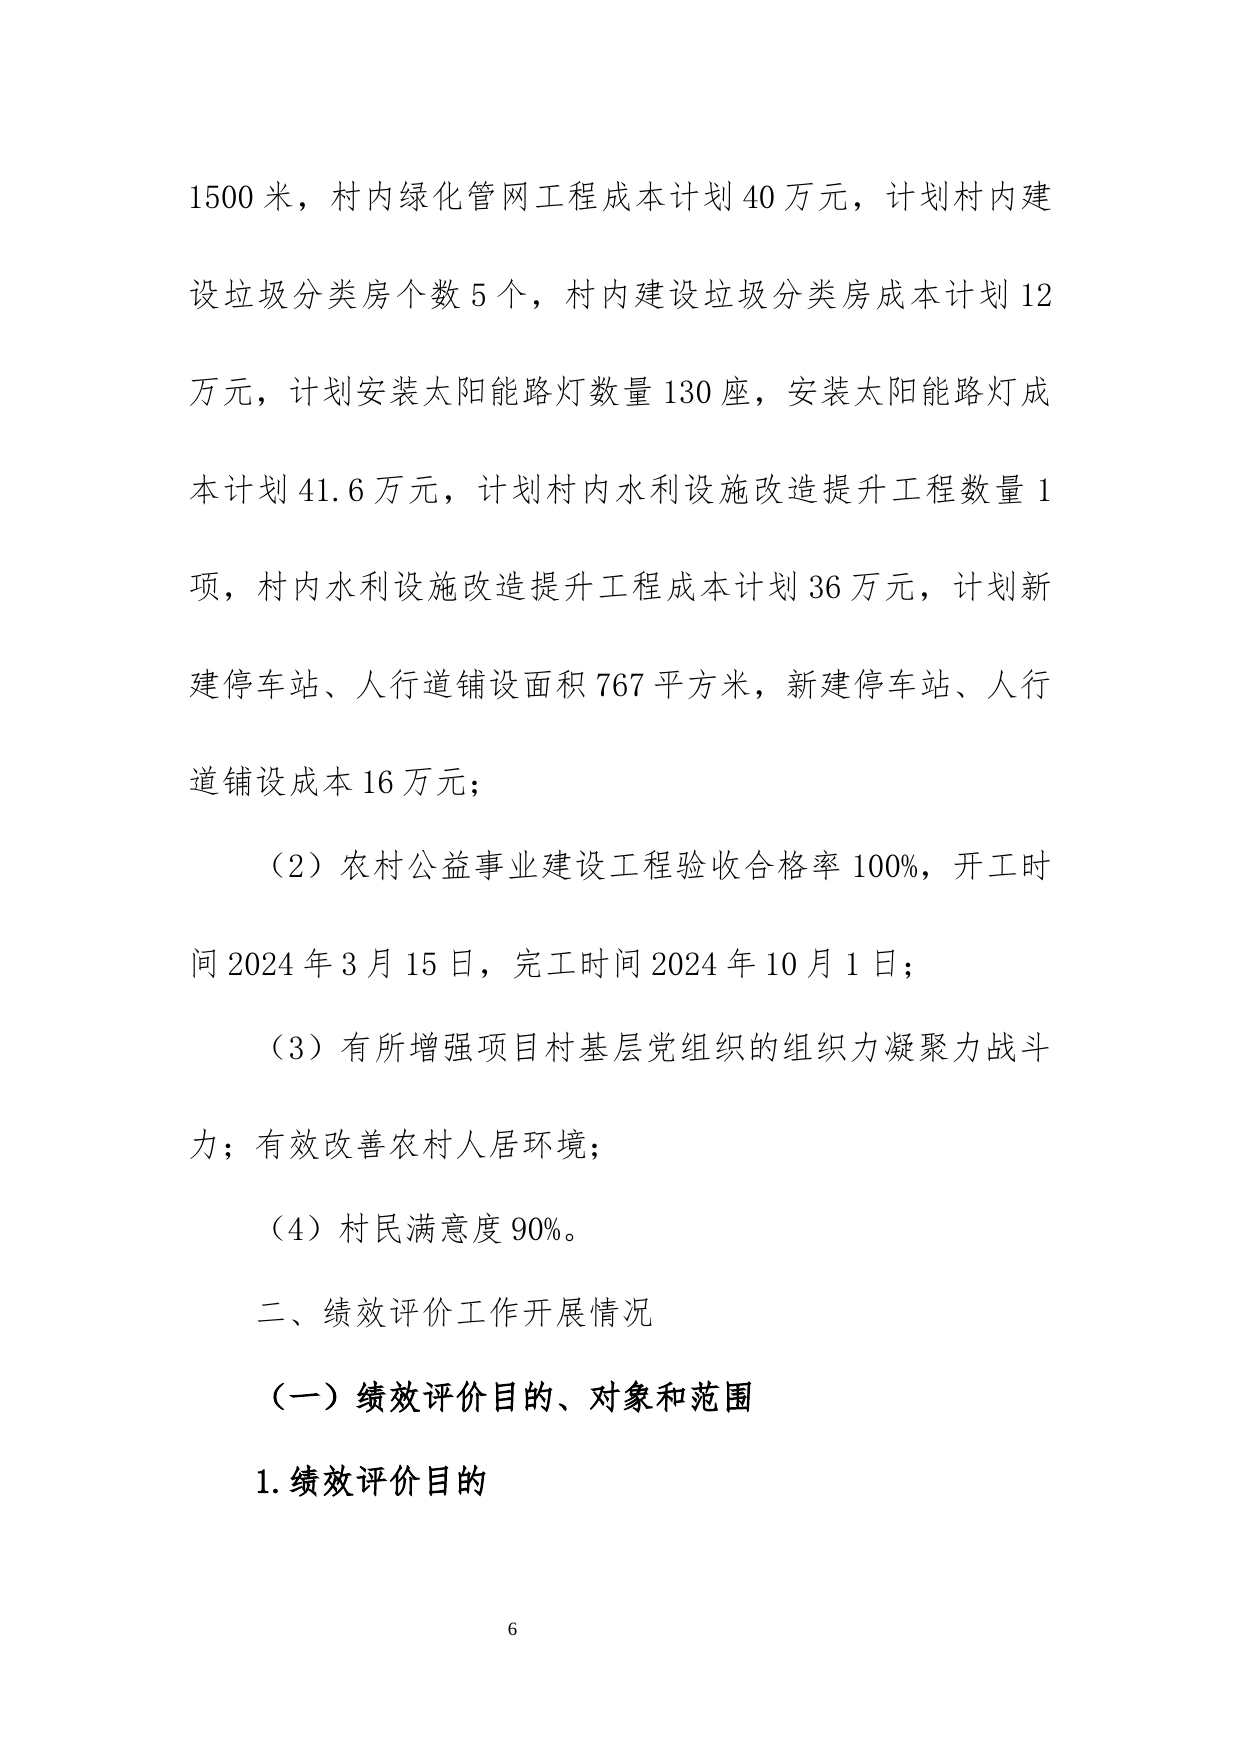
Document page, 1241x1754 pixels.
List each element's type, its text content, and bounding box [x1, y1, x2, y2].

text 1.绩效评价目的 [187, 1446, 1053, 1511]
text （3）有所增强项目村基层党组织的组织力凝聚力战斗力；有效改善农村人居环境； [187, 1012, 1053, 1175]
subtitle （一）绩效评价目的、对象和范围 [187, 1362, 1053, 1427]
subtitle 二、绩效评价工作开展情况 [187, 1278, 1053, 1343]
text （2）农村公益事业建设工程验收合格率100%，开工时间2024年3月15日，完工时间2024年10月1日； [187, 831, 1053, 993]
text （4）村民满意度90%。 [187, 1194, 1053, 1259]
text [187, 162, 1053, 812]
